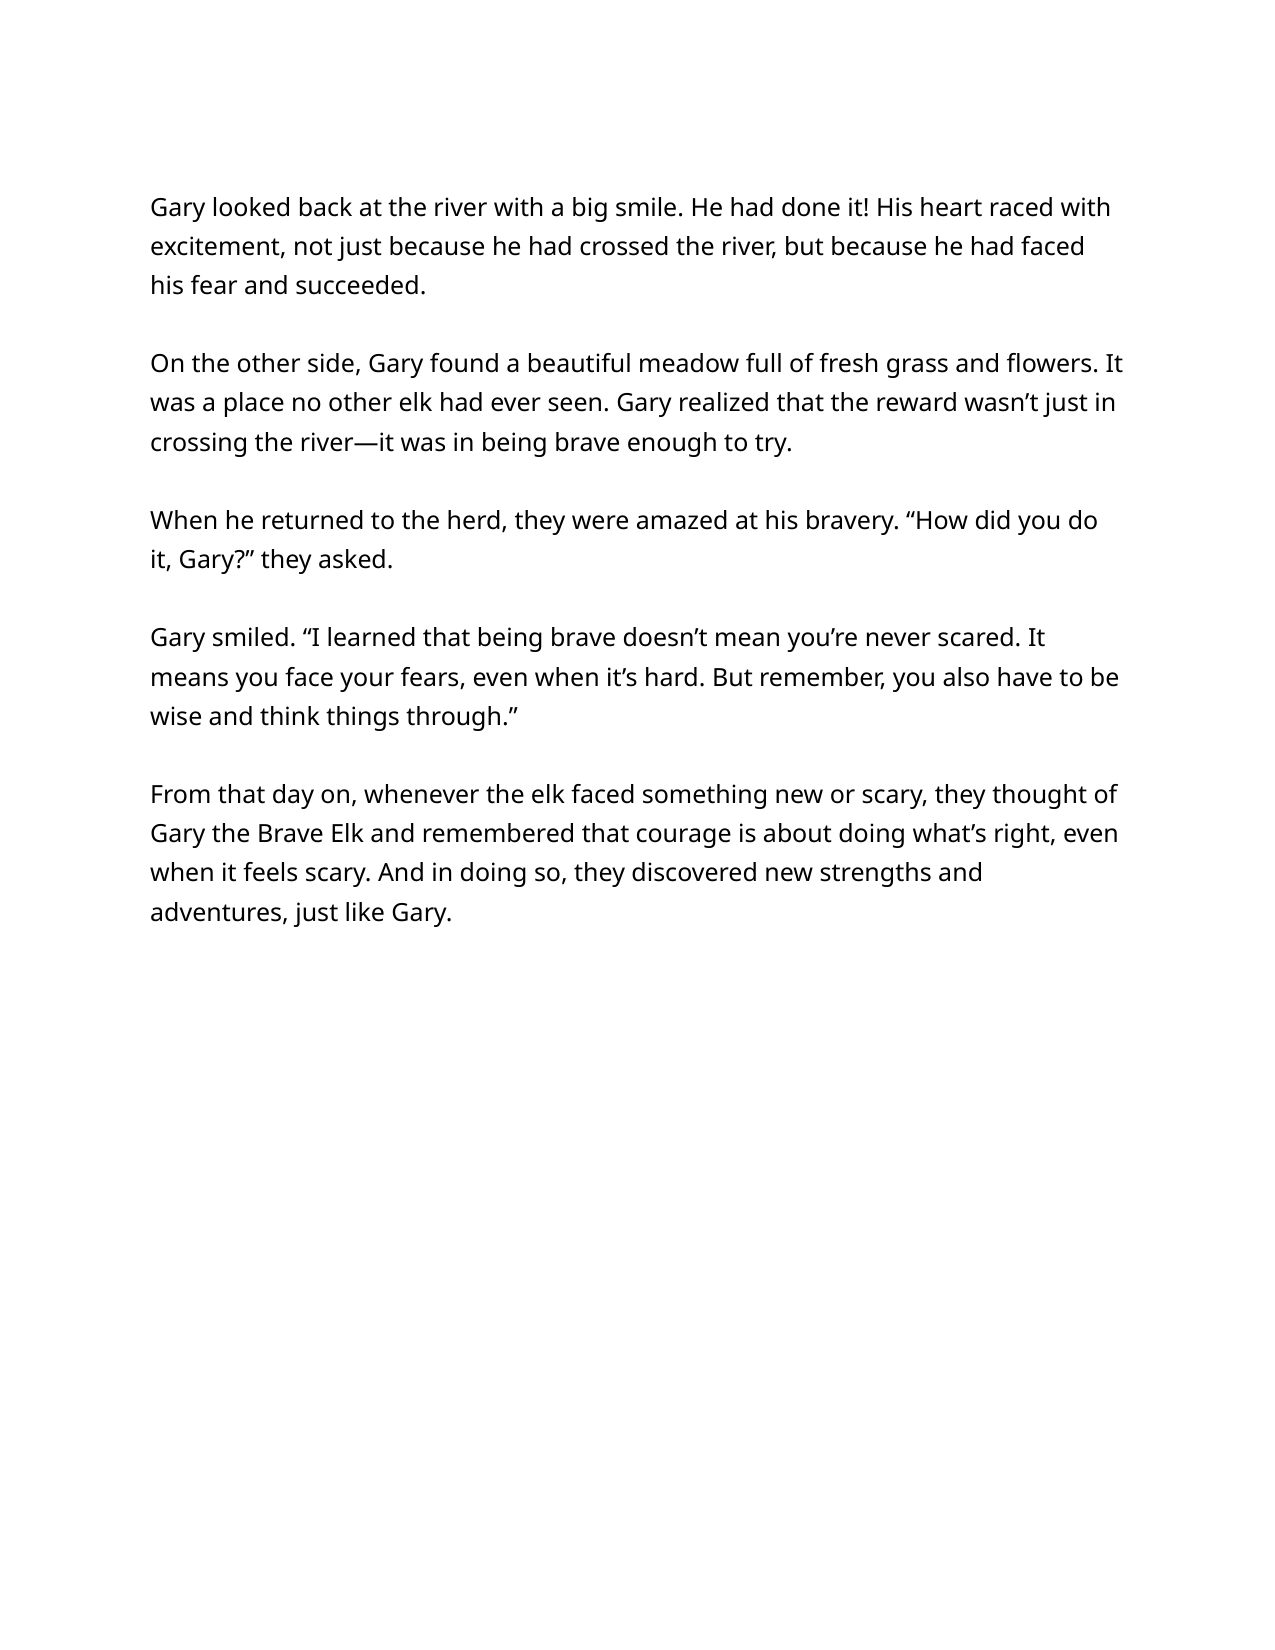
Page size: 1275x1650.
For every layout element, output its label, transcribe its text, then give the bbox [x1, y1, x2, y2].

text When he returned to the herd, they were amazed at his bravery. “How did you do it, Gary?” they asked. [150, 502, 1125, 576]
text Gary looked back at the river with a big smile. He had done it! His heart raced with excitement, not just because he had crossed the river, but because he had faced his fear and succeeded. [150, 189, 1125, 302]
text From that day on, whenever the elk faced something new or scary, they thought of Gary the Brave Elk and remembered that courage is about doing what’s right, even when it feels scary. And in doing so, they discovered new strengths and adventures, just like Gary. [150, 777, 1125, 928]
text Gary smiled. “I learned that being brave doesn’t mean you’re never scared. It means you face your fears, even when it’s hard. But remember, you also have to be wise and think things through.” [150, 620, 1125, 732]
text On the other side, Gary found a beautiful meadow full of fresh grass and flowers. It was a place no other elk had ever seen. Gary realized that the reward wasn’t just in crossing the river—it was in being brave enough to try. [150, 346, 1125, 458]
